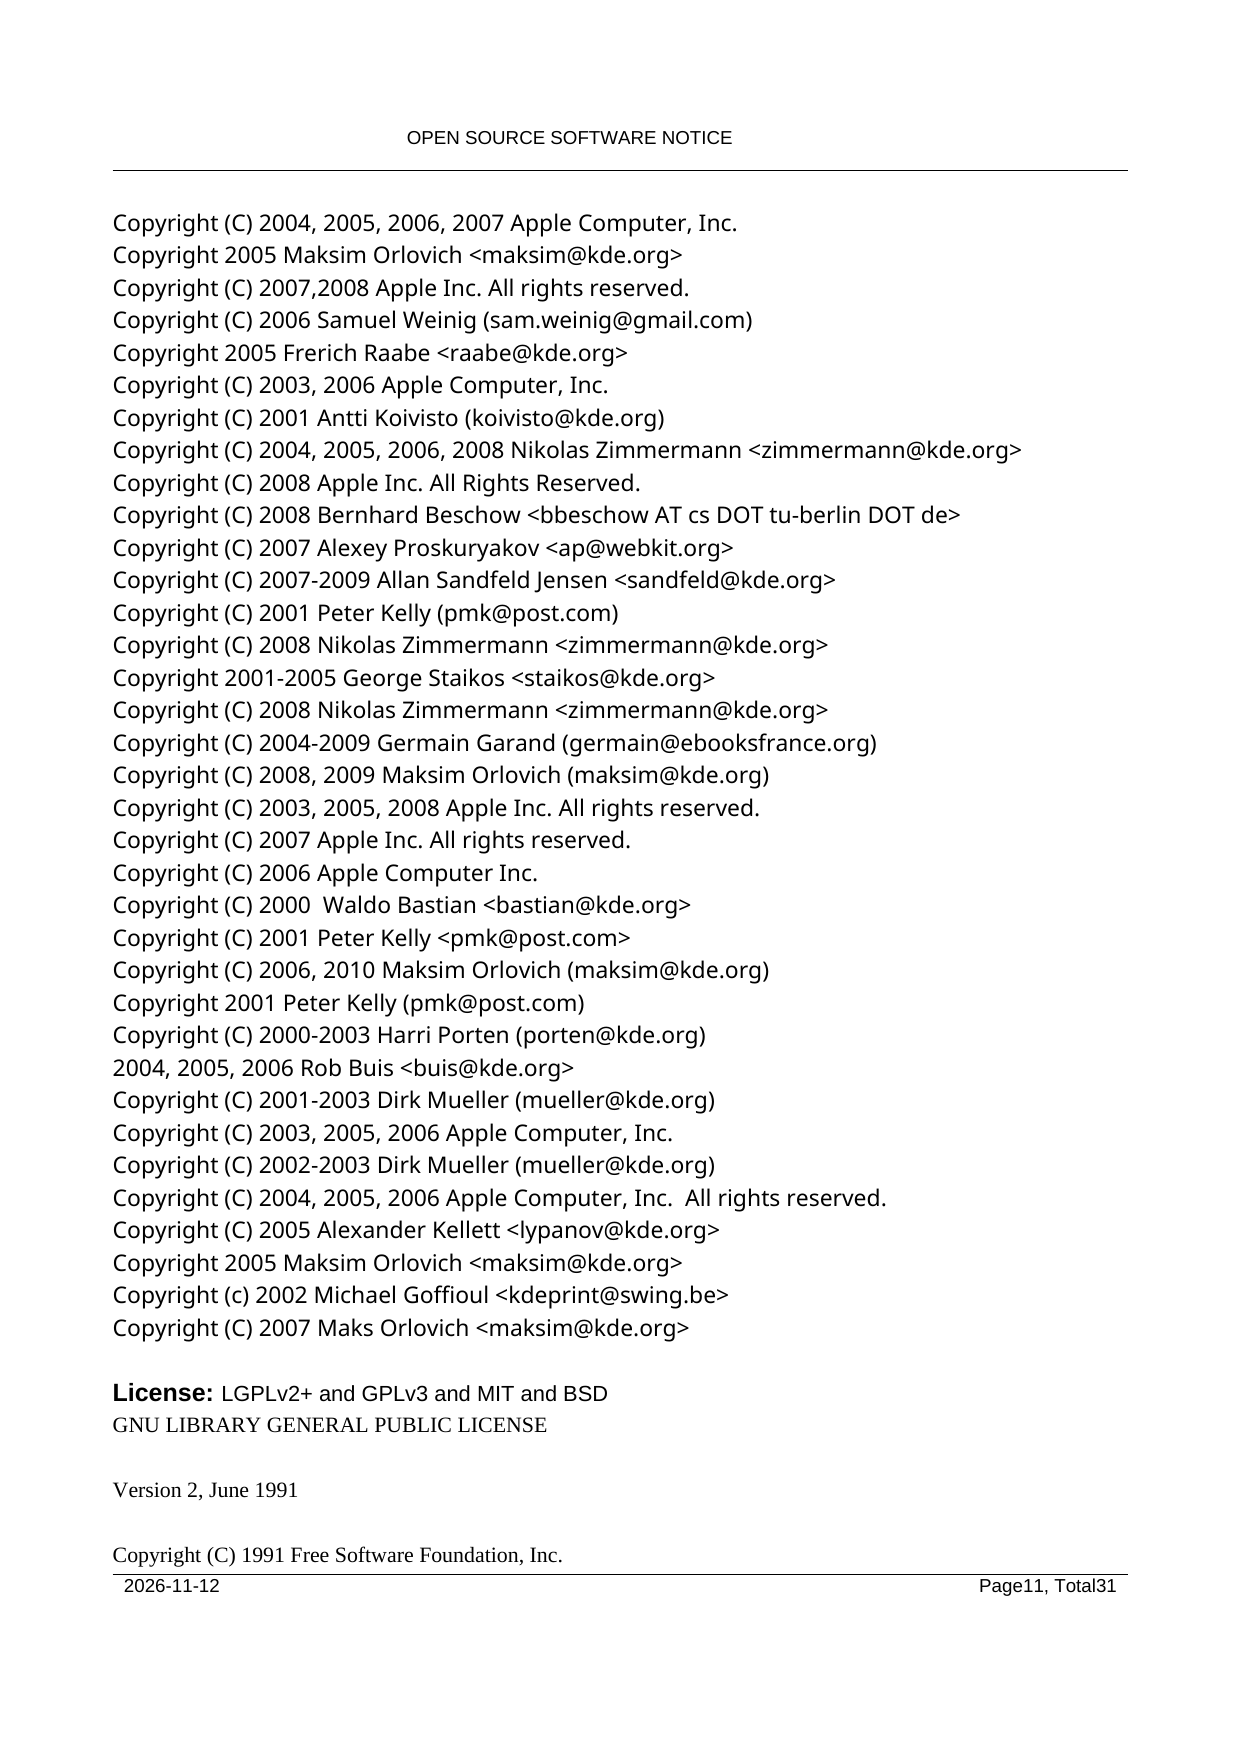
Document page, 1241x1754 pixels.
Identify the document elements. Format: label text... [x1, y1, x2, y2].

text License: LGPLv2+ and GPLv3 and MIT and BSD [112, 1376, 1128, 1409]
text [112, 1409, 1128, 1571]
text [112, 206, 1128, 1376]
